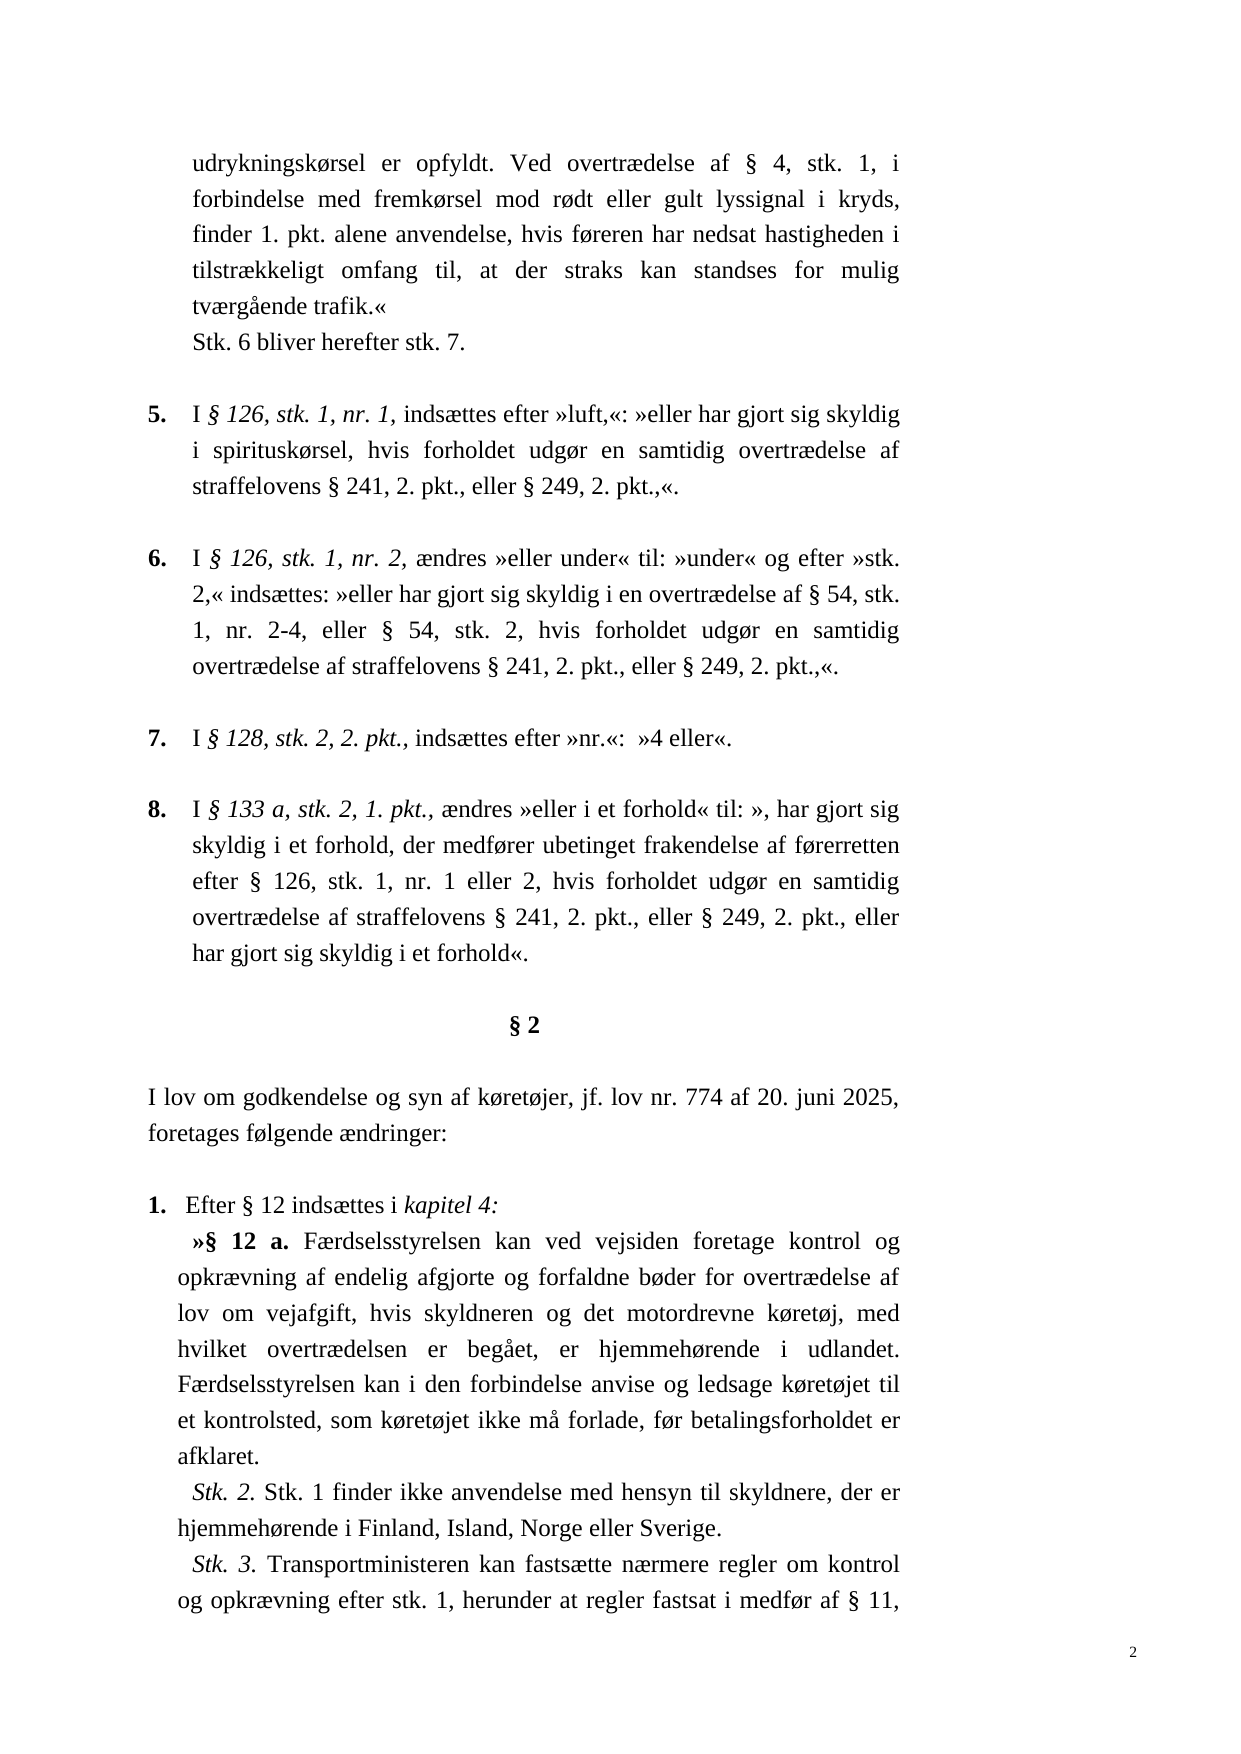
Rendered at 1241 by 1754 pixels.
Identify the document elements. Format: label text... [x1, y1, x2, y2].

list I § 128, stk. 2, 2. pkt., indsættes efter »nr.«: »4 eller«. [148, 723, 901, 751]
text § 2 [148, 1010, 901, 1039]
list I § 126, stk. 1, nr. 2, ændres »eller under« til: »under« og efter »stk. 2,« indsættes: »eller har gjort sig skyldig i en overtrædelse af § 54, stk. 1, nr. 2-4, eller § 54, stk. 2, hvis forholdet udgør en samtidig overtrædelse af straffelovens § 241, 2. pkt., eller § 249, 2. pkt.,«. [148, 543, 901, 679]
text I lov om godkendelse og syn af køretøjer, jf. lov nr. 774 af 20. juni 2025, foretages følgende ændringer: [148, 1082, 901, 1147]
list Efter § 12 indsættes i kapitel 4: [148, 1190, 901, 1219]
list Stk. 6 bliver herefter stk. 7. [192, 327, 901, 356]
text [177, 1549, 901, 1614]
list I § 133 a, stk. 2, 1. pkt., ændres »eller i et forhold« til: », har gjort sig skyldig i et forhold, der medfører ubetinget frakendelse af førerretten efter § 126, stk. 1, nr. 1 eller 2, hvis forholdet udgør en samtidig overtrædelse af straffelovens § 241, 2. pkt., eller § 249, 2. pkt., eller har gjort sig skyldig i et forhold«. [148, 794, 901, 967]
text Stk. 2. Stk. 1 finder ikke anvendelse med hensyn til skyldnere, der er hjemmehørende i Finland, Island, Norge eller Sverige. [177, 1477, 901, 1542]
text »§ 12 a. Færdselsstyrelsen kan ved vejsiden foretage kontrol og opkrævning af endelig afgjorte og forfaldne bøder for overtrædelse af lov om vejafgift, hvis skyldneren og det motordrevne køretøj, med hvilket overtrædelsen er begået, er hjemmehørende i udlandet. Færdselsstyrelsen kan i den forbindelse anvise og ledsage køretøjet til et kontrolsted, som køretøjet ikke må forlade, før betalingsforholdet er afklaret. [177, 1226, 901, 1470]
list I § 126, stk. 1, nr. 1, indsættes efter »luft,«: »eller har gjort sig skyldig i spirituskørsel, hvis forholdet udgør en samtidig overtrædelse af straffelovens § 241, 2. pkt., eller § 249, 2. pkt.,«. [148, 399, 901, 500]
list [192, 148, 901, 320]
